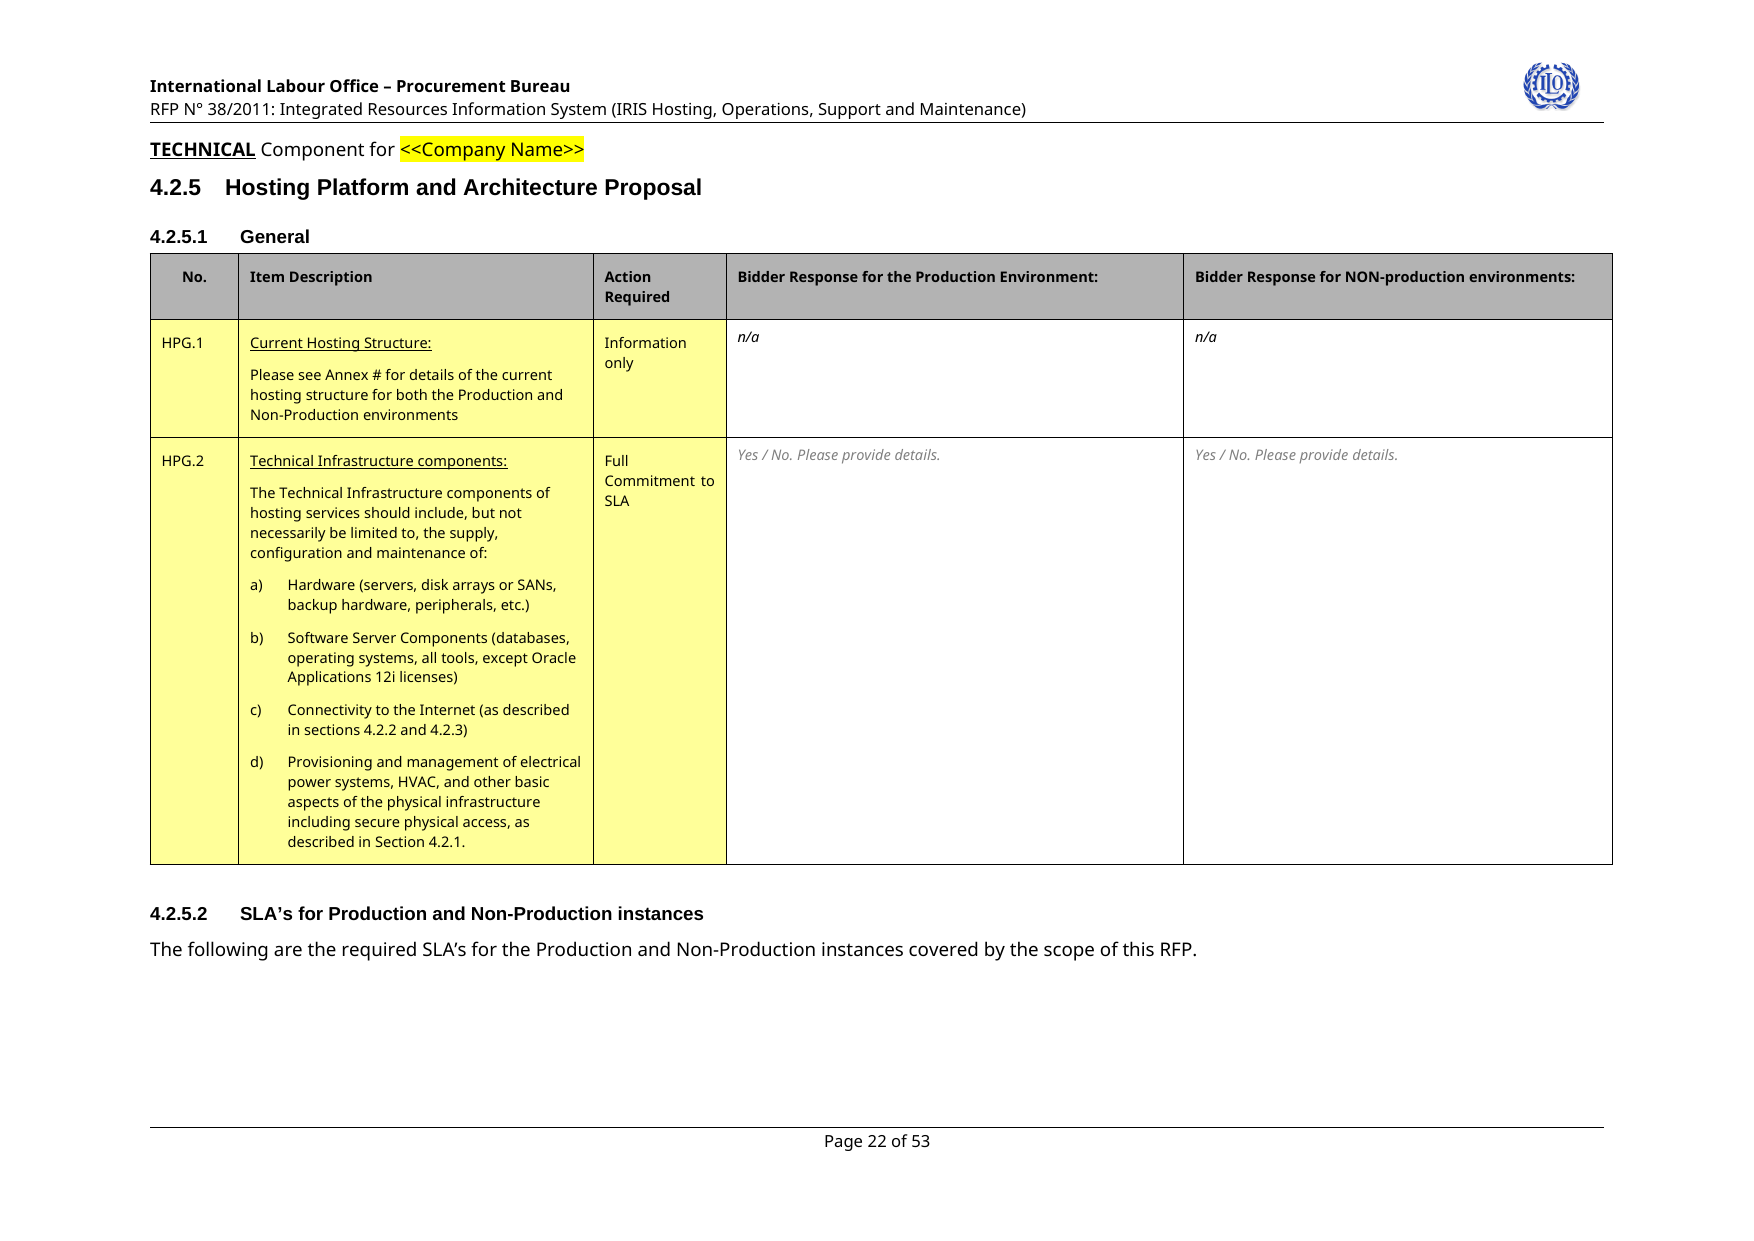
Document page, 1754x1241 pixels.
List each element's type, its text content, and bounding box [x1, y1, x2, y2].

subtitle SLA’s for Production and Non-Production instances [150, 902, 1604, 924]
table_header Item Description [239, 254, 593, 319]
table_cell Yes / No. Please provide details. [1184, 438, 1612, 864]
table_cell HPG.1 [151, 320, 238, 437]
subtitle Hosting Platform and Architecture Proposal [150, 174, 1604, 200]
table_cell Technical Infrastructure components: The Technical Infrastructure components of hosting services should include, but not necessarily be limited to, the supply, configuration and maintenance of: Hardware (servers, disk arrays or SANs, backup hardware, peripherals, etc.) Software Server Components (databases, operating systems, all tools, except Oracle Applications 12i licenses) Connectivity to the Internet (as described in sections 4.2.2 and 4.2.3) Provisioning and management of electrical power systems, HVAC, and other basic aspects of the physical infrastructure including secure physical access, as described in Section 4.2.1. [239, 438, 593, 864]
table_cell n/a [1184, 320, 1612, 437]
table_cell n/a [727, 320, 1183, 437]
table_cell Current Hosting Structure: Please see Annex # for details of the current hosting structure for both the Production and Non-Production environments [239, 320, 593, 437]
table_cell Yes / No. Please provide details. [727, 438, 1183, 864]
table_header Bidder Response for NON-production environments: [1184, 254, 1612, 319]
table_header No. [151, 254, 238, 319]
picture [1518, 56, 1585, 116]
table_header Bidder Response for the Production Environment: [727, 254, 1183, 319]
table_cell Information only [594, 320, 726, 437]
table_cell Full Commitment to SLA [594, 438, 726, 864]
text The following are the required SLA’s for the Production and Non-Production instances covered by the scope of this RFP. [150, 937, 1604, 962]
table_header Action Required [594, 254, 726, 319]
table_cell HPG.2 [151, 438, 238, 864]
subtitle General [150, 225, 1604, 247]
